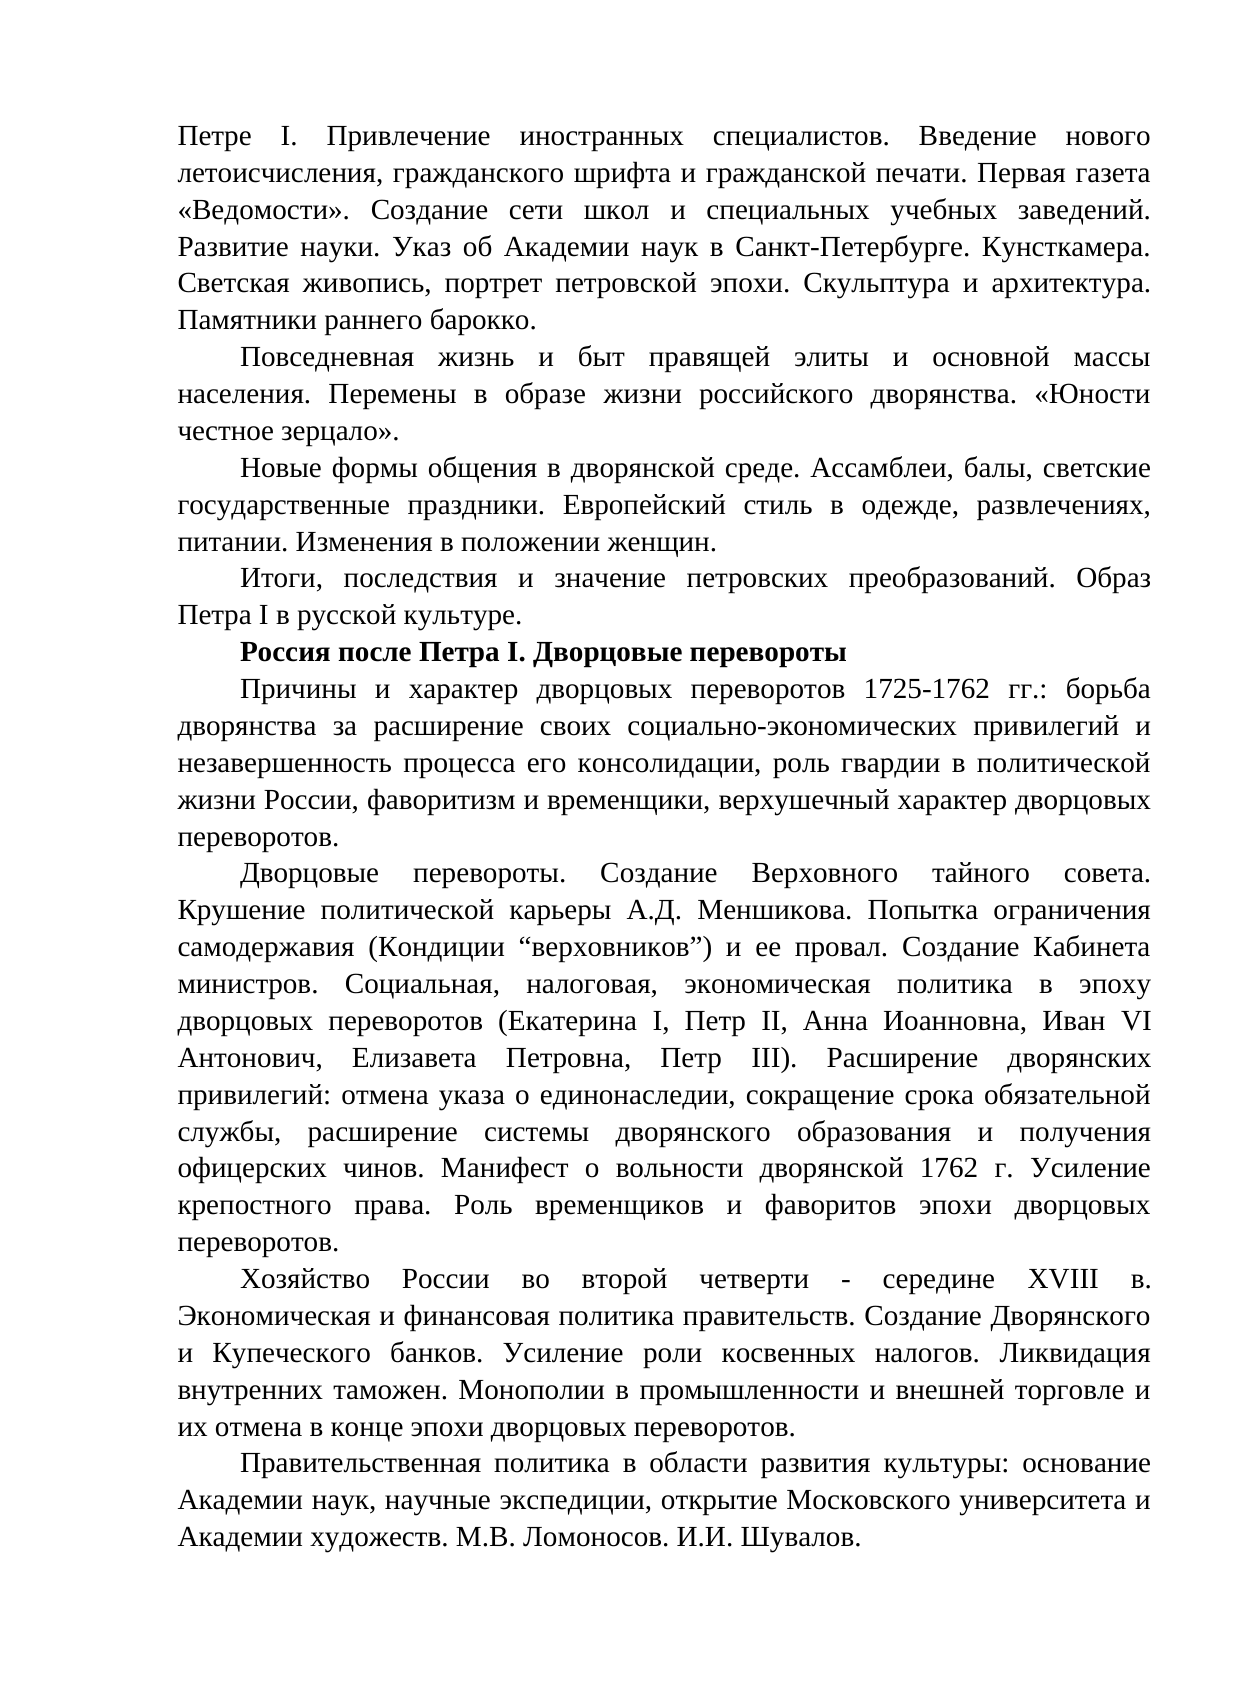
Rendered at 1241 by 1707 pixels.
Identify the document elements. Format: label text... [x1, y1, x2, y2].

text Причины и характер дворцовых переворотов 1725-1762 гг.: борьба дворянства за расширение своих социально-экономических привилегий и незавершенность процесса его консолидации, роль гвардии в политической жизни России, фаворитизм и временщики, верхушечный характер дворцовых переворотов. [177, 671, 1152, 852]
text Итоги, последствия и значение петровских преобразований. Образ Петра I в русской культуре. [177, 561, 1152, 631]
text Дворцовые перевороты. Создание Верховного тайного совета. Крушение политической карьеры А.Д. Меншикова. Попытка ограничения самодержавия (Кондиции “верховников”) и ее провал. Создание Кабинета министров. Социальная, налоговая, экономическая политика в эпоху дворцовых переворотов (Екатерина I, Петр II, Анна Иоанновна, Иван VI Антонович, Елизавета Петровна, Петр III). Расширение дворянских привилегий: отмена указа о единонаследии, сокращение срока обязательной службы, расширение системы дворянского образования и получения офицерских чинов. Манифест о вольности дворянской 1762 г. Усиление крепостного права. Роль временщиков и фаворитов эпохи дворцовых переворотов. [177, 856, 1152, 1258]
text Повседневная жизнь и быт правящей элиты и основной массы населения. Перемены в образе жизни российского дворянства. «Юности честное зерцало». [177, 339, 1152, 447]
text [177, 118, 1152, 336]
text Правительственная политика в области развития культуры: основание Академии наук, научные экспедиции, открытие Московского университета и Академии художеств. М.В. Ломоносов. И.И. Шувалов. [177, 1446, 1152, 1553]
text Новые формы общения в дворянской среде. Ассамблеи, балы, светские государственные праздники. Европейский стиль в одежде, развлечениях, питании. Изменения в положении женщин. [177, 450, 1152, 557]
text Хозяйство России во второй четверти - середине XVIII в. Экономическая и финансовая политика правительств. Создание Дворянского и Купеческого банков. Усиление роли косвенных налогов. Ликвидация внутренних таможен. Монополии в промышленности и внешней торговле и их отмена в конце эпохи дворцовых переворотов. [177, 1261, 1152, 1442]
text Россия после Петра I. Дворцовые перевороты [177, 634, 1152, 668]
